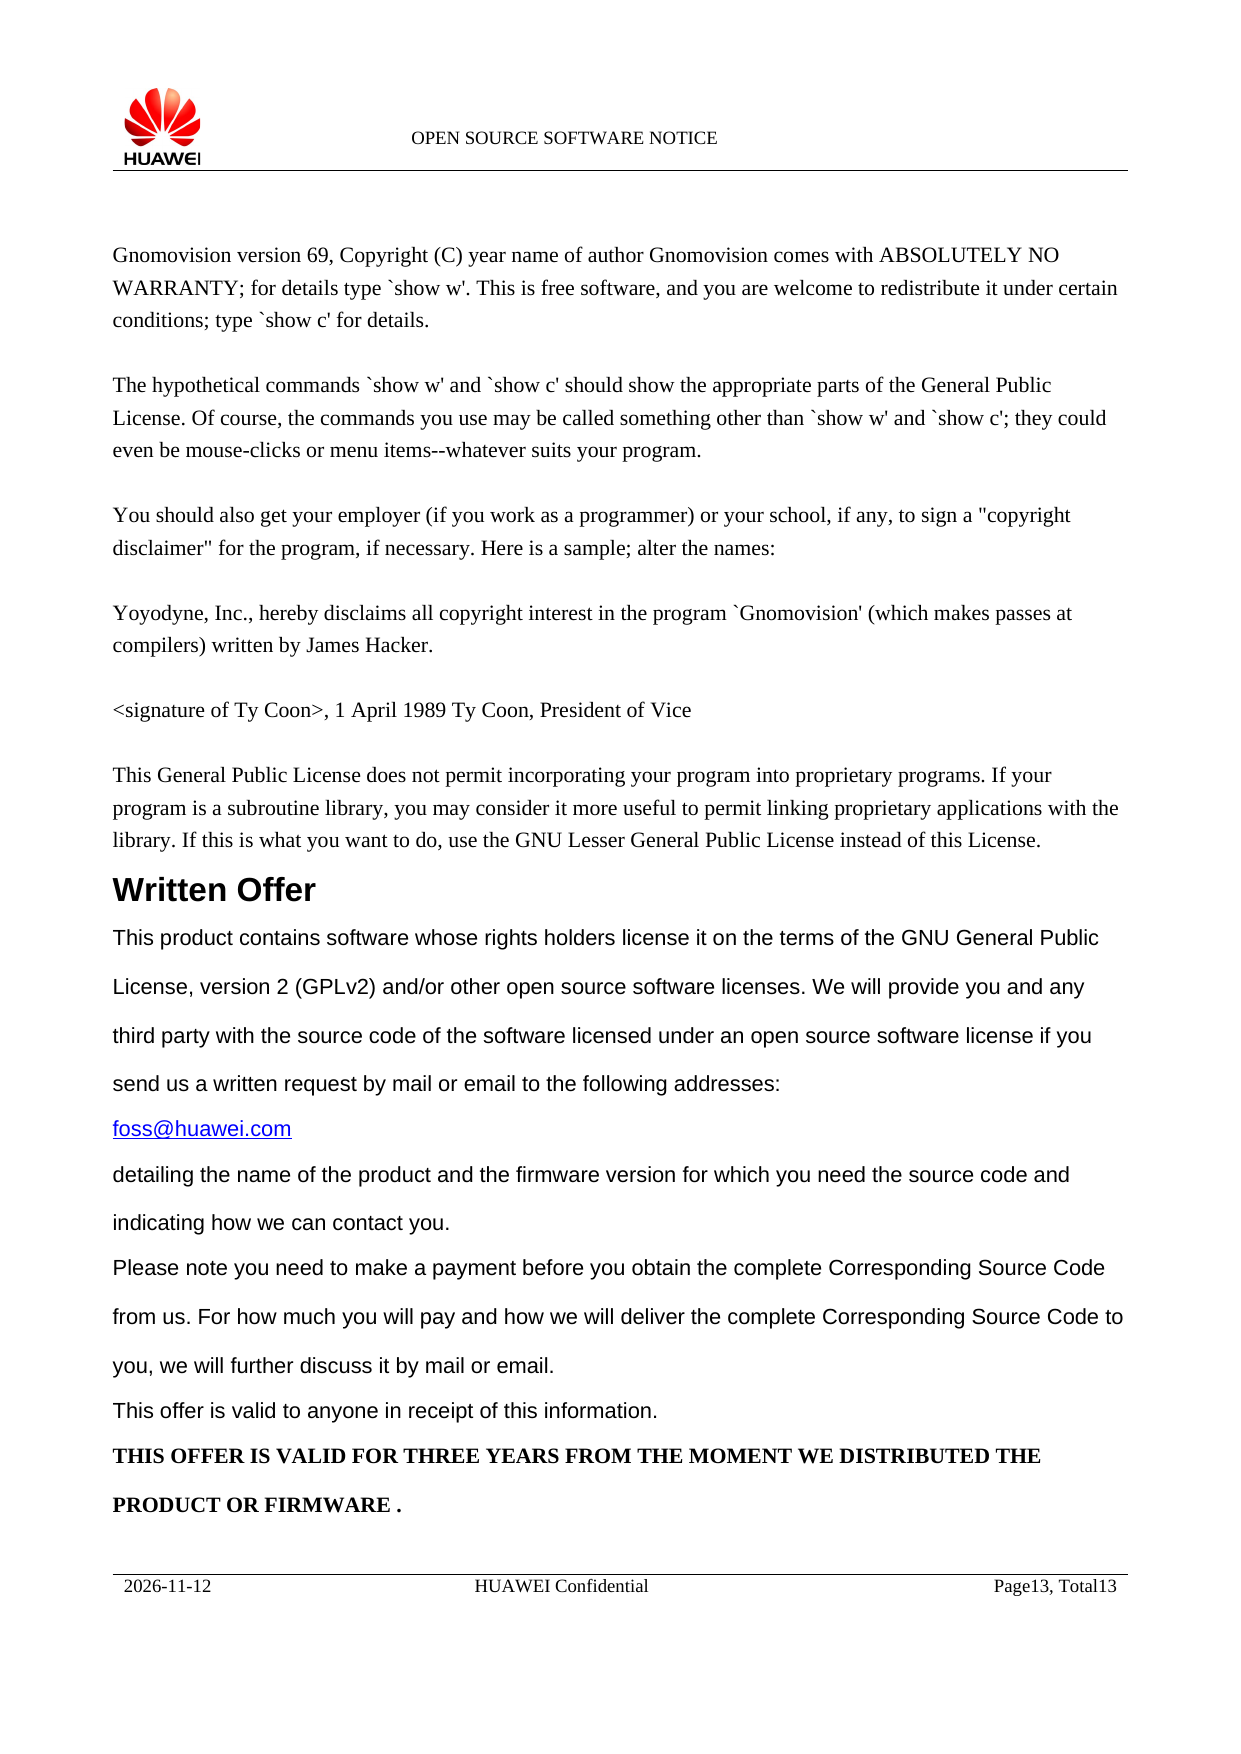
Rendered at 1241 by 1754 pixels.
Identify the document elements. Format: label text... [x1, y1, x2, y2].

text foss@huawei.com [112, 1113, 1128, 1145]
picture [124, 88, 201, 165]
text detailing the name of the product and the firmware version for which you need the source code and indicating how we can contact you. [112, 1158, 1128, 1239]
text Written Offer [112, 856, 1128, 921]
text Please note you need to make a payment before you obtain the complete Corresponding Source Code from us. For how much you will pay and how we will deliver the complete Corresponding Source Code to you, we will further discuss it by mail or email. [112, 1252, 1128, 1382]
text This product contains software whose rights holders license it on the terms of the GNU General Public License, version 2 (GPLv2) and/or other open source software licenses. We will provide you and any third party with the source code of the software licensed under an open source software license if you send us a written request by mail or email to the following addresses: [112, 921, 1128, 1100]
text This offer is valid to anyone in receipt of this information. [112, 1394, 1128, 1427]
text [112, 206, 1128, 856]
text This offer is valid for three years from the moment we distributed the product or firmware . [112, 1439, 1128, 1521]
